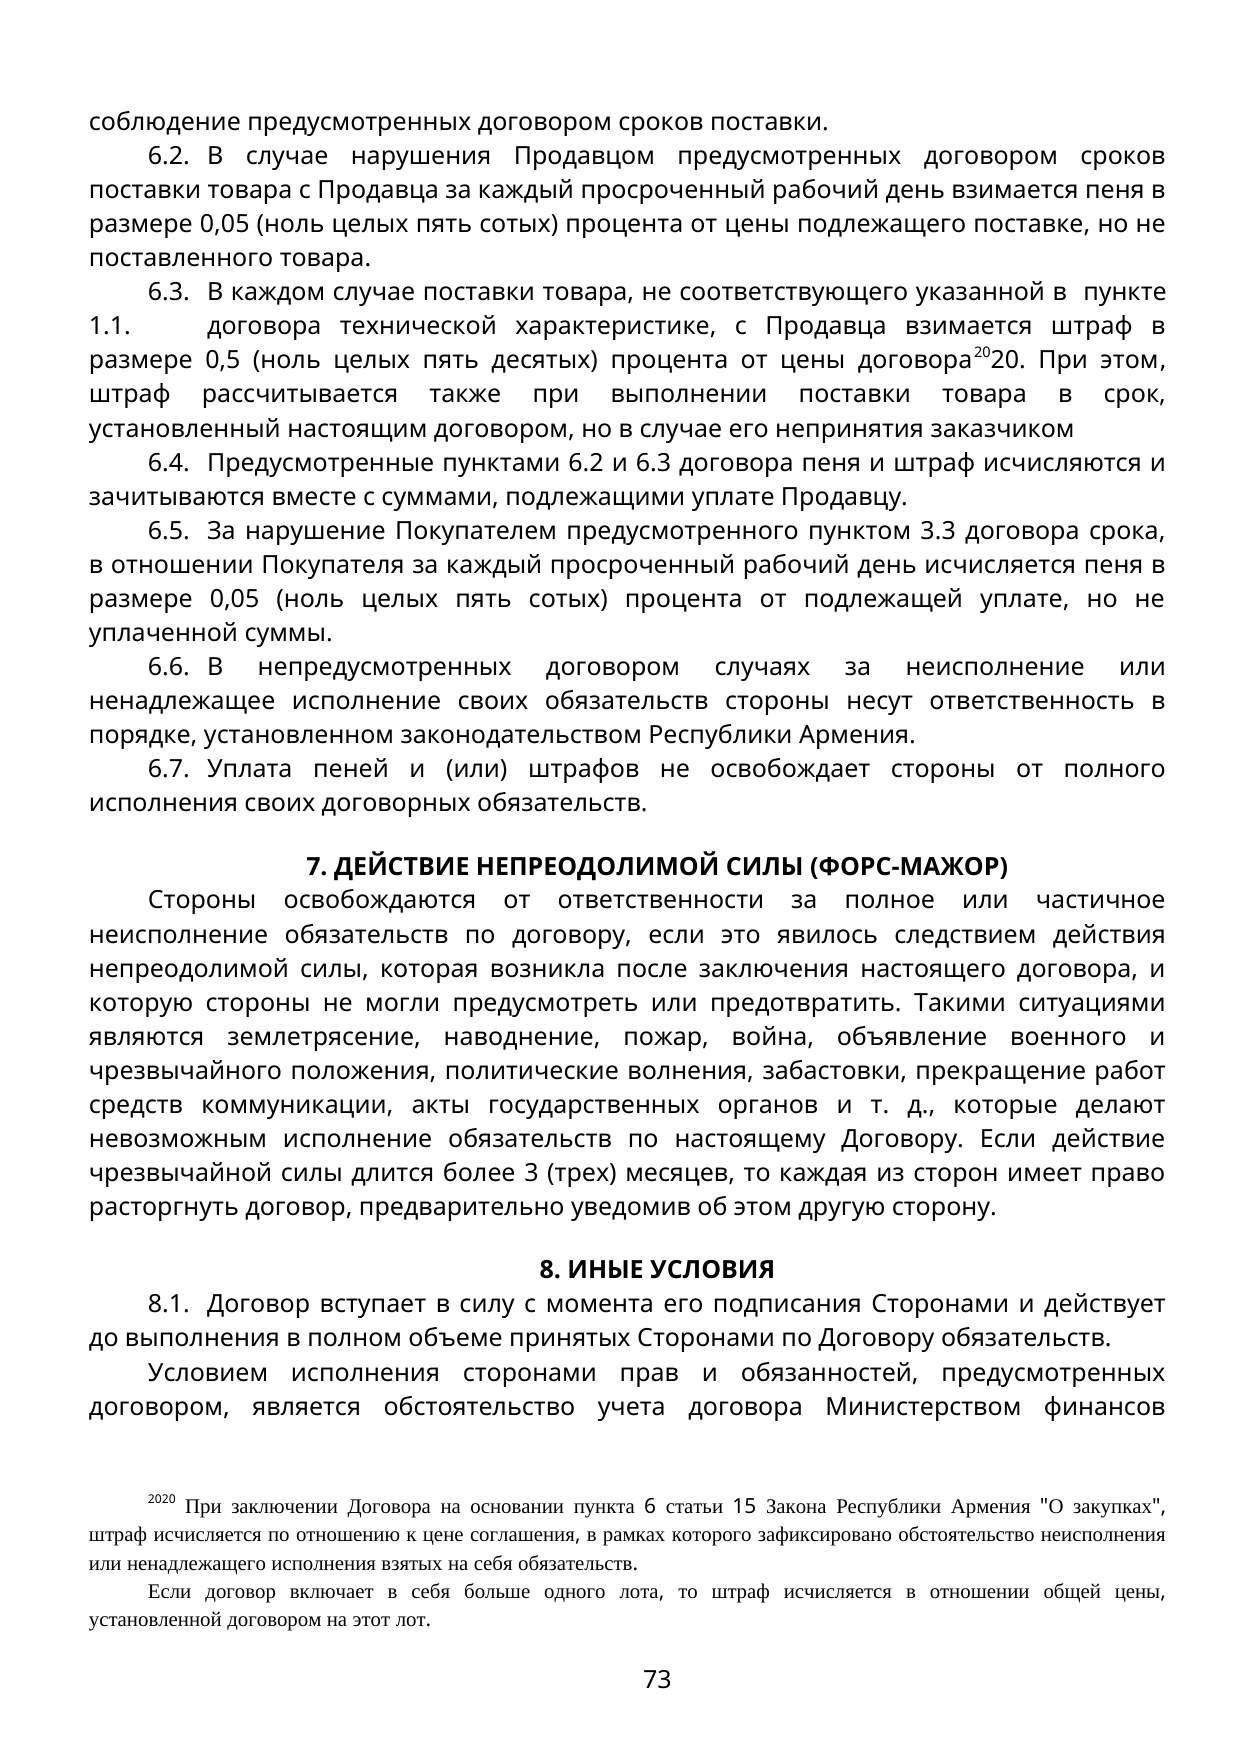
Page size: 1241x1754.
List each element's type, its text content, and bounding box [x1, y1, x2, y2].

text 8.1. Договор вступает в силу с момента его подписания Сторонами и действует до выполнения в полном объеме принятых Сторонами по Договору обязательств. [89, 1286, 1167, 1354]
text 6.6. В непредусмотренных договором случаях за неисполнение или ненадлежащее исполнение своих обязательств стороны несут ответственность в порядке, установленном законодательством Республики Армения. [89, 649, 1167, 751]
text 8. ИНЫЕ УСЛОВИЯ [89, 1252, 1167, 1286]
text 6.5. За нарушение Покупателем предусмотренного пунктом 3.3 договора срока, в отношении Покупателя за каждый просроченный рабочий день исчисляется пеня в размере 0,05 (ноль целых пять сотых) процента от подлежащей уплате, но не уплаченной суммы. [89, 512, 1167, 649]
text Стороны освобождаются от ответственности за полное или частичное неисполнение обязательств по договору, если это явилось следствием действия непреодолимой силы, которая возникла после заключения настоящего договора, и которую стороны не могли предусмотреть или предотвратить. Такими ситуациями являются землетрясение, наводнение, пожар, война, объявление военного и чрезвычайного положения, политические волнения, забастовки, прекращение работ средств коммуникации, акты государственных органов и т. д., которые делают невозможным исполнение обязательств по настоящему Договору. Если действие чрезвычайной силы длится более 3 (трех) месяцев, то каждая из сторон имеет право расторгнуть договор, предварительно уведомив об этом другую сторону. [89, 882, 1167, 1223]
text 6.7. Уплата пеней и (или) штрафов не освобождает стороны от полного исполнения своих договорных обязательств. [89, 751, 1167, 819]
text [89, 1354, 1167, 1422]
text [89, 103, 1167, 137]
text 7. ДЕЙСТВИЕ НЕПРЕОДОЛИМОЙ СИЛЫ (ФОРС-МАЖОР) [89, 848, 1167, 882]
text 6.2. В случае нарушения Продавцом предусмотренных договором сроков поставки товара с Продавца за каждый просроченный рабочий день взимается пеня в размере 0,05 (ноль целых пять сотых) процента от цены подлежащего поставке, но не поставленного товара. [89, 137, 1167, 274]
text 6.4. Предусмотренные пунктами 6.2 и 6.3 договора пеня и штраф исчисляются и зачитываются вместе с суммами, подлежащими уплате Продавцу. [89, 444, 1167, 512]
text 6.3. В каждом случае поставки товара, не соответствующего указанной в пункте 1.1. договора технической характеристике, с Продавца взимается штраф в размере 0,5 (ноль целых пять десятых) процента от цены договора20. При этом, штраф рассчитывается также при выполнении поставки товара в срок, установленный настоящим договором, но в случае его непринятия заказчиком [89, 274, 1167, 444]
